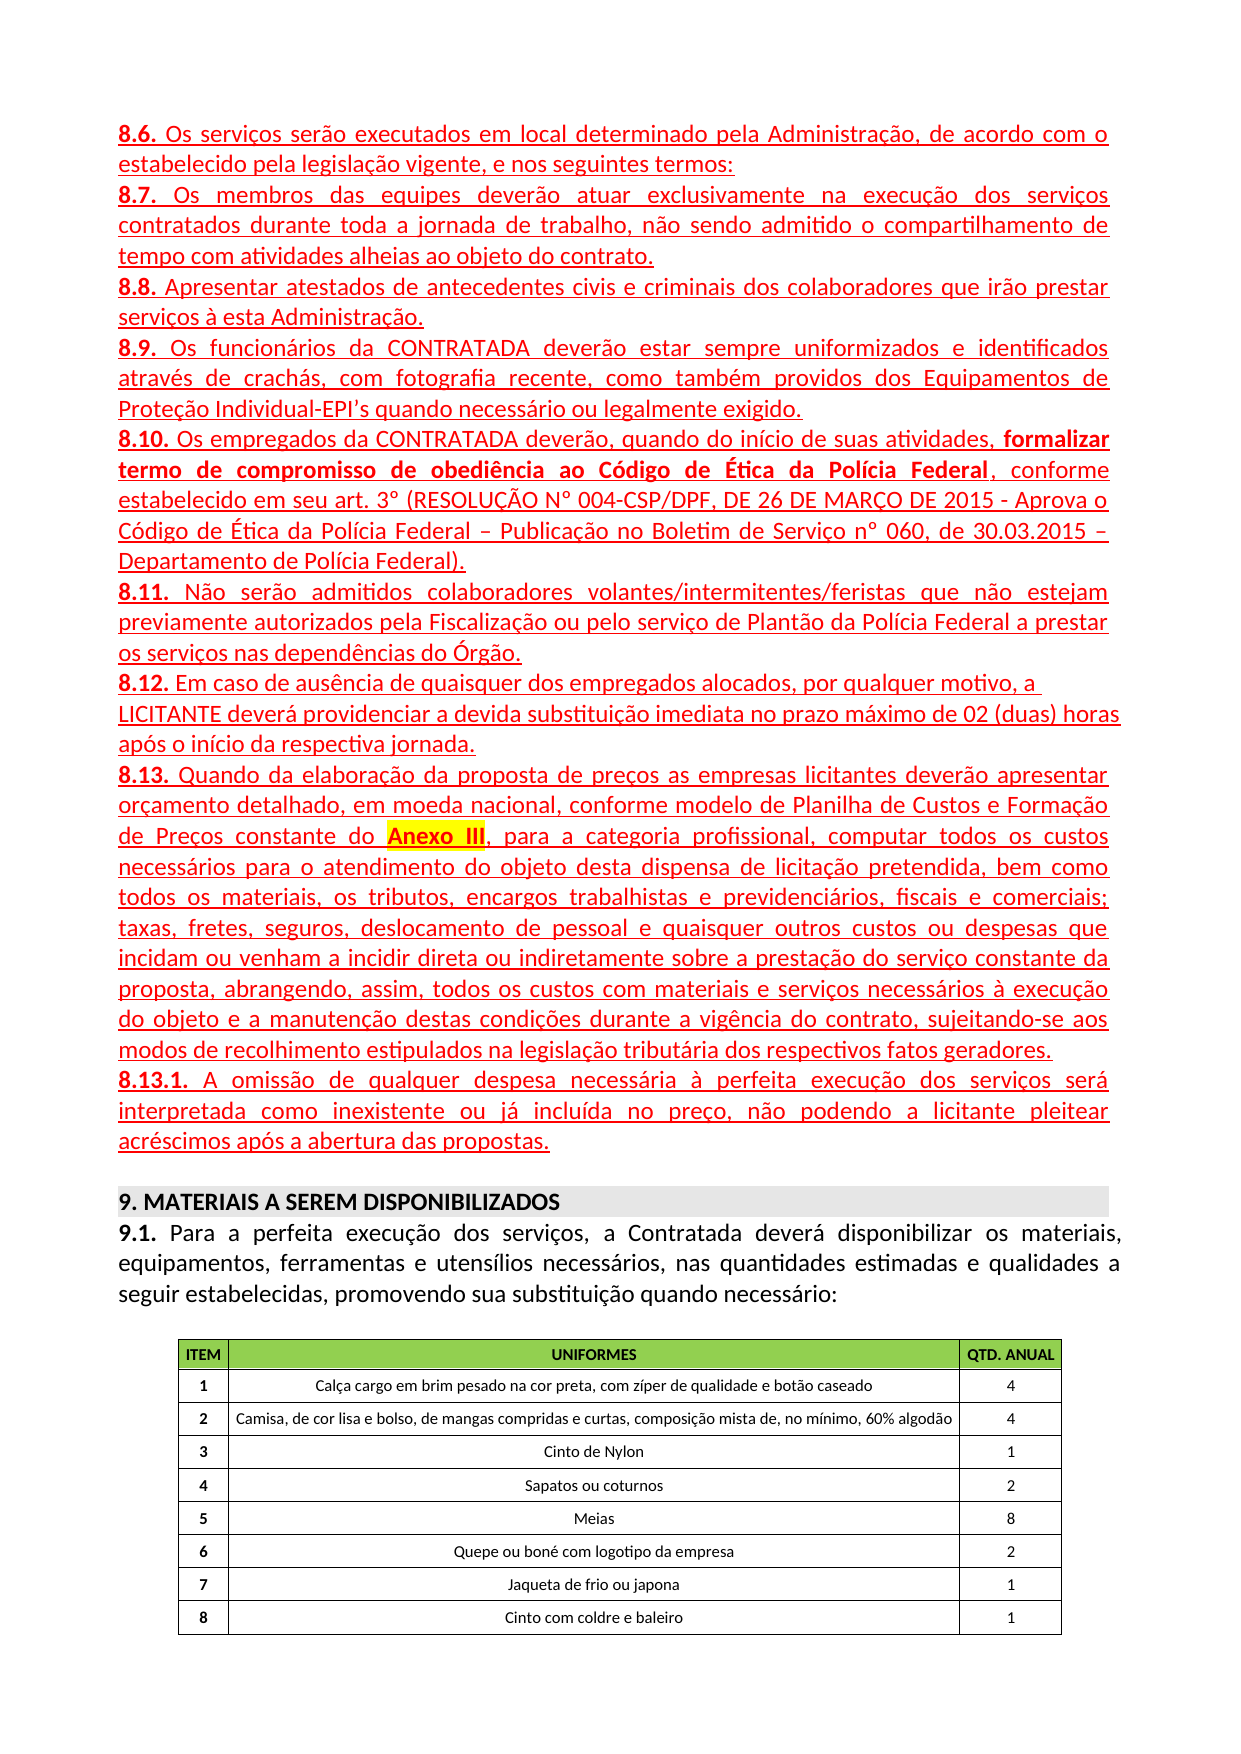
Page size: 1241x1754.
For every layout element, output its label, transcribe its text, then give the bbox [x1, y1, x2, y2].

table_cell 4 [960, 1403, 1061, 1435]
text 8.7. Os membros das equipes deverão atuar exclusivamente na execução dos serviços contratados durante toda a jornada de trabalho, não sendo admitido o compartilhamento de tempo com atividades alheias ao objeto do contrato. [118, 237, 1109, 271]
table_cell 7 [179, 1568, 228, 1600]
table_cell 2 [960, 1469, 1061, 1501]
text 8.8. Apresentar atestados de antecedentes civis e criminais dos colaboradores que irão prestar serviços à esta Administração. [118, 271, 1109, 297]
table_cell Cinto com coldre e baleiro [229, 1601, 959, 1633]
table_cell 6 [179, 1535, 228, 1567]
table_cell 2 [179, 1403, 228, 1435]
text 8.7. Os membros das equipes deverão atuar exclusivamente na execução dos serviços contratados durante toda a jornada de trabalho, não sendo admitido o compartilhamento de tempo com atividades alheias ao objeto do contrato. [118, 179, 1109, 205]
list 9.1. Para a perfeita execução dos serviços, a Contratada deverá disponibilizar os materiais, equipamentos, ferramentas e utensílios necessários, nas quantidades estimadas e qualidades a seguir estabelecidas, promovendo sua substituição quando necessário: [118, 1217, 1122, 1308]
table_cell Jaqueta de frio ou japona [229, 1568, 959, 1600]
table_cell Sapatos ou coturnos [229, 1469, 959, 1501]
text 8.6. Os serviços serão executados em local determinado pela Administração, de acordo com o estabelecido pela legislação vigente, e nos seguintes termos: [118, 118, 1109, 144]
table_cell 3 [179, 1436, 228, 1468]
text 8.9. Os funcionários da CONTRATADA deverão estar sempre uniformizados e identificados através de crachás, com fotografia recente, como também providos dos Equipamentos de Proteção Individual-EPI’s quando necessário ou legalmente exigido. [118, 390, 1109, 423]
table_cell Meias [229, 1502, 959, 1534]
text 9. MATERIAIS A SEREM DISPONIBILIZADOS [118, 1186, 1109, 1217]
table_header UNIFORMES [229, 1340, 959, 1368]
table_cell 4 [960, 1370, 1061, 1402]
table_cell 2 [960, 1535, 1061, 1567]
text 8.7. Os membros das equipes deverão atuar exclusivamente na execução dos serviços contratados durante toda a jornada de trabalho, não sendo admitido o compartilhamento de tempo com atividades alheias ao objeto do contrato. [118, 207, 1109, 236]
table_cell Calça cargo em brim pesado na cor preta, com zíper de qualidade e botão caseado [229, 1370, 959, 1402]
text 8.13.1. A omissão de qualquer despesa necessária à perfeita execução dos serviços será interpretada como inexistente ou já incluída no preço, não podendo a licitante pleitear acréscimos após a abertura das propostas. [118, 1092, 1109, 1121]
table_cell 1 [179, 1370, 228, 1402]
text 8.13.1. A omissão de qualquer despesa necessária à perfeita execução dos serviços será interpretada como inexistente ou já incluída no preço, não podendo a licitante pleitear acréscimos após a abertura das propostas. [118, 1064, 1109, 1090]
text 8.11. Não serão admitidos colaboradores volantes/intermitentes/feristas que não estejam previamente autorizados pela Fiscalização ou pelo serviço de Plantão da Polícia Federal a prestar os serviços nas dependências do Órgão. [118, 604, 1109, 633]
text 8.10. Os empregados da CONTRATADA deverão, quando do início de suas atividades, formalizar termo de compromisso de obediência ao Código de Ética da Polícia Federal, conforme estabelecido em seu art. 3º (RESOLUÇÃO Nº 004-CSP/DPF, DE 26 DE MARÇO DE 2015 - Aprova o Código de Ética da Polícia Federal – Publicação no Boletim de Serviço nº 060, de 30.03.2015 – Departamento de Polícia Federal). [118, 423, 1109, 449]
text 8.6. Os serviços serão executados em local determinado pela Administração, de acordo com o estabelecido pela legislação vigente, e nos seguintes termos: [118, 146, 1109, 179]
text 8.10. Os empregados da CONTRATADA deverão, quando do início de suas atividades, formalizar termo de compromisso de obediência ao Código de Ética da Polícia Federal, conforme estabelecido em seu art. 3º (RESOLUÇÃO Nº 004-CSP/DPF, DE 26 DE MARÇO DE 2015 - Aprova o Código de Ética da Polícia Federal – Publicação no Boletim de Serviço nº 060, de 30.03.2015 – Departamento de Polícia Federal). [118, 543, 1109, 576]
table_cell 1 [960, 1601, 1061, 1633]
text 8.11. Não serão admitidos colaboradores volantes/intermitentes/feristas que não estejam previamente autorizados pela Fiscalização ou pelo serviço de Plantão da Polícia Federal a prestar os serviços nas dependências do Órgão. [118, 576, 1109, 602]
table_cell 4 [179, 1469, 228, 1501]
table_cell 8 [960, 1502, 1061, 1534]
text 8.8. Apresentar atestados de antecedentes civis e criminais dos colaboradores que irão prestar serviços à esta Administração. [118, 298, 1109, 332]
table_cell Cinto de Nylon [229, 1436, 959, 1468]
table_cell 1 [960, 1568, 1061, 1600]
table_cell 5 [179, 1502, 228, 1534]
text 8.13.1. A omissão de qualquer despesa necessária à perfeita execução dos serviços será interpretada como inexistente ou já incluída no preço, não podendo a licitante pleitear acréscimos após a abertura das propostas. [118, 1123, 1109, 1156]
table_cell Camisa, de cor lisa e bolso, de mangas compridas e curtas, composição mista de, no mínimo, 60% algodão [229, 1403, 959, 1435]
text 8.9. Os funcionários da CONTRATADA deverão estar sempre uniformizados e identificados através de crachás, com fotografia recente, como também providos dos Equipamentos de Proteção Individual-EPI’s quando necessário ou legalmente exigido. [118, 359, 1109, 388]
text 8.10. Os empregados da CONTRATADA deverão, quando do início de suas atividades, formalizar termo de compromisso de obediência ao Código de Ética da Polícia Federal, conforme estabelecido em seu art. 3º (RESOLUÇÃO Nº 004-CSP/DPF, DE 26 DE MARÇO DE 2015 - Aprova o Código de Ética da Polícia Federal – Publicação no Boletim de Serviço nº 060, de 30.03.2015 – Departamento de Polícia Federal). [118, 512, 1109, 541]
text 8.12. Em caso de ausência de quaisquer dos empregados alocados, por qualquer motivo, a LICITANTE deverá providenciar a devida substituição imediata no prazo máximo de 02 (duas) horas após o início da respectiva jornada. [118, 667, 1122, 759]
text 8.11. Não serão admitidos colaboradores volantes/intermitentes/feristas que não estejam previamente autorizados pela Fiscalização ou pelo serviço de Plantão da Polícia Federal a prestar os serviços nas dependências do Órgão. [118, 634, 1109, 667]
text 8.10. Os empregados da CONTRATADA deverão, quando do início de suas atividades, formalizar termo de compromisso de obediência ao Código de Ética da Polícia Federal, conforme estabelecido em seu art. 3º (RESOLUÇÃO Nº 004-CSP/DPF, DE 26 DE MARÇO DE 2015 - Aprova o Código de Ética da Polícia Federal – Publicação no Boletim de Serviço nº 060, de 30.03.2015 – Departamento de Polícia Federal). [118, 451, 1109, 510]
table_header QTD. ANUAL [960, 1340, 1061, 1368]
table_header ITEM [179, 1340, 228, 1368]
text 8.9. Os funcionários da CONTRATADA deverão estar sempre uniformizados e identificados através de crachás, com fotografia recente, como também providos dos Equipamentos de Proteção Individual-EPI’s quando necessário ou legalmente exigido. [118, 332, 1109, 358]
table_cell Quepe ou boné com logotipo da empresa [229, 1535, 959, 1567]
table_cell 1 [960, 1436, 1061, 1468]
table_cell 8 [179, 1601, 228, 1633]
